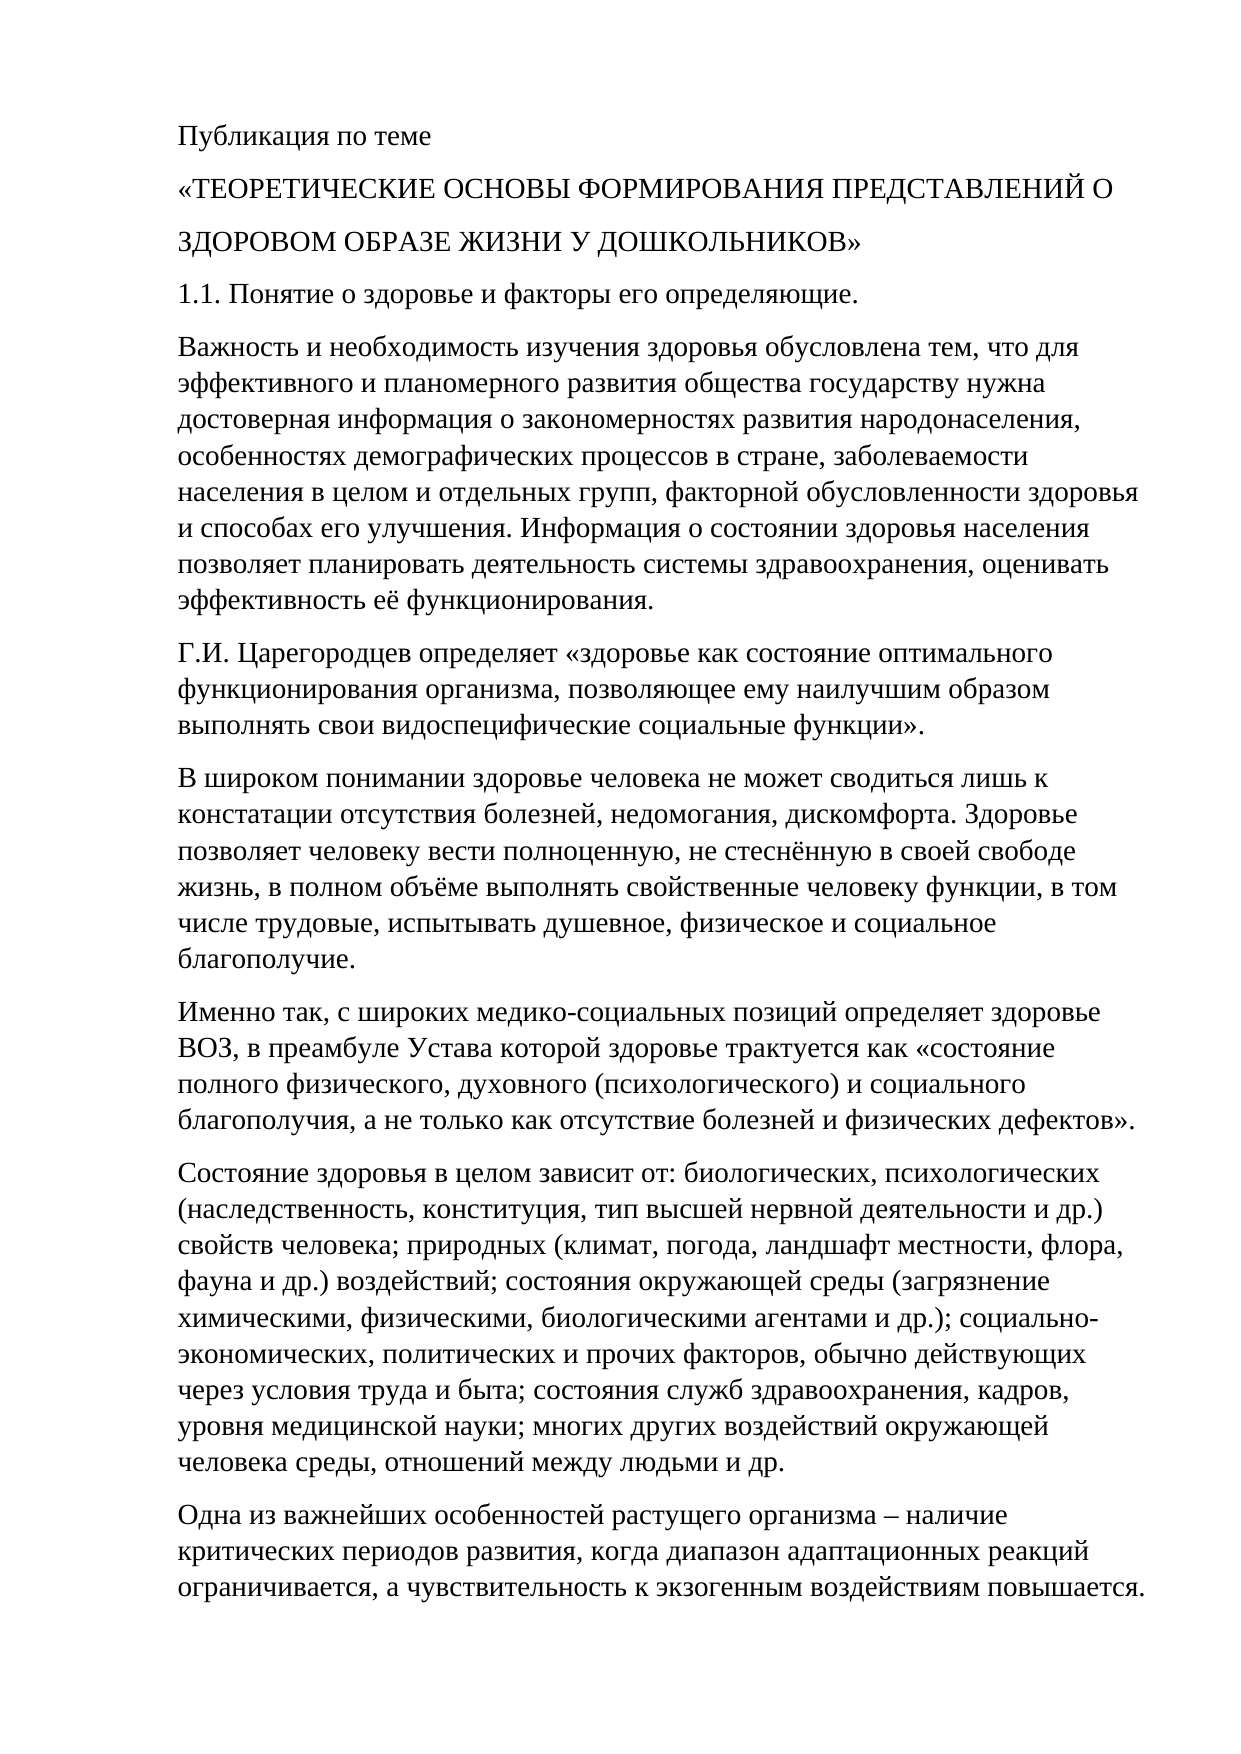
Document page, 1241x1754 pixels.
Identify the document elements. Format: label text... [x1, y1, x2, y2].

text Важность и необходимость изучения здоровья обусловлена тем, что для эффективного и планомерного развития общества государству нужна достоверная информация о закономерностях развития народонаселения, особенностях демографических процессов в стране, заболеваемости населения в целом и отдельных групп, факторной обусловленности здоровья и способах его улучшения. Информация о состоянии здоровья населения позволяет планировать деятельность системы здравоохранения, оценивать эффективность её функционирования. [177, 329, 1152, 616]
text Г.И. Царегородцев определяет «здоровье как состояние оптимального функционирования организма, позволяющее ему наилучшим образом выполнять свои видоспецифические социальные функции». [177, 635, 1152, 741]
text Публикация по теме [177, 118, 1152, 152]
text 1.1. Понятие о здоровье и факторы его определяющие. [177, 277, 1152, 310]
text «ТЕОРЕТИЧЕСКИЕ ОСНОВЫ ФОРМИРОВАНИЯ ПРЕДСТАВЛЕНИЙ О [177, 171, 1152, 204]
text В широком понимании здоровье человека не может сводиться лишь к констатации отсутствия болезней, недомогания, дискомфорта. Здоровье позволяет человеку вести полноценную, не стеснённую в своей свободе жизнь, в полном объёме выполнять свойственные человеку функции, в том числе трудовые, испытывать душевное, физическое и социальное благополучие. [177, 760, 1152, 974]
text ЗДОРОВОМ ОБРАЗЕ ЖИЗНИ У ДОШКОЛЬНИКОВ» [177, 224, 1152, 257]
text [177, 1497, 1152, 1603]
text Именно так, с широких медико-социальных позиций определяет здоровье ВОЗ, в преамбуле Устава которой здоровье трактуется как «состояние полного физического, духовного (психологического) и социального благополучия, а не только как отсутствие болезней и физических дефектов». [177, 994, 1152, 1136]
text Состояние здоровья в целом зависит от: биологических, психологических (наследственность, конституция, тип высшей нервной деятельности и др.) свойств человека; природных (климат, погода, ландшафт местности, флора, фауна и др.) воздействий; состояния окружающей среды (загрязнение химическими, физическими, биологическими агентами и др.); социально-экономических, политических и прочих факторов, обычно действующих через условия труда и быта; состояния служб здравоохранения, кадров, уровня медицинской науки; многих других воздействий окружающей человека среды, отношений между людьми и др. [177, 1155, 1152, 1478]
